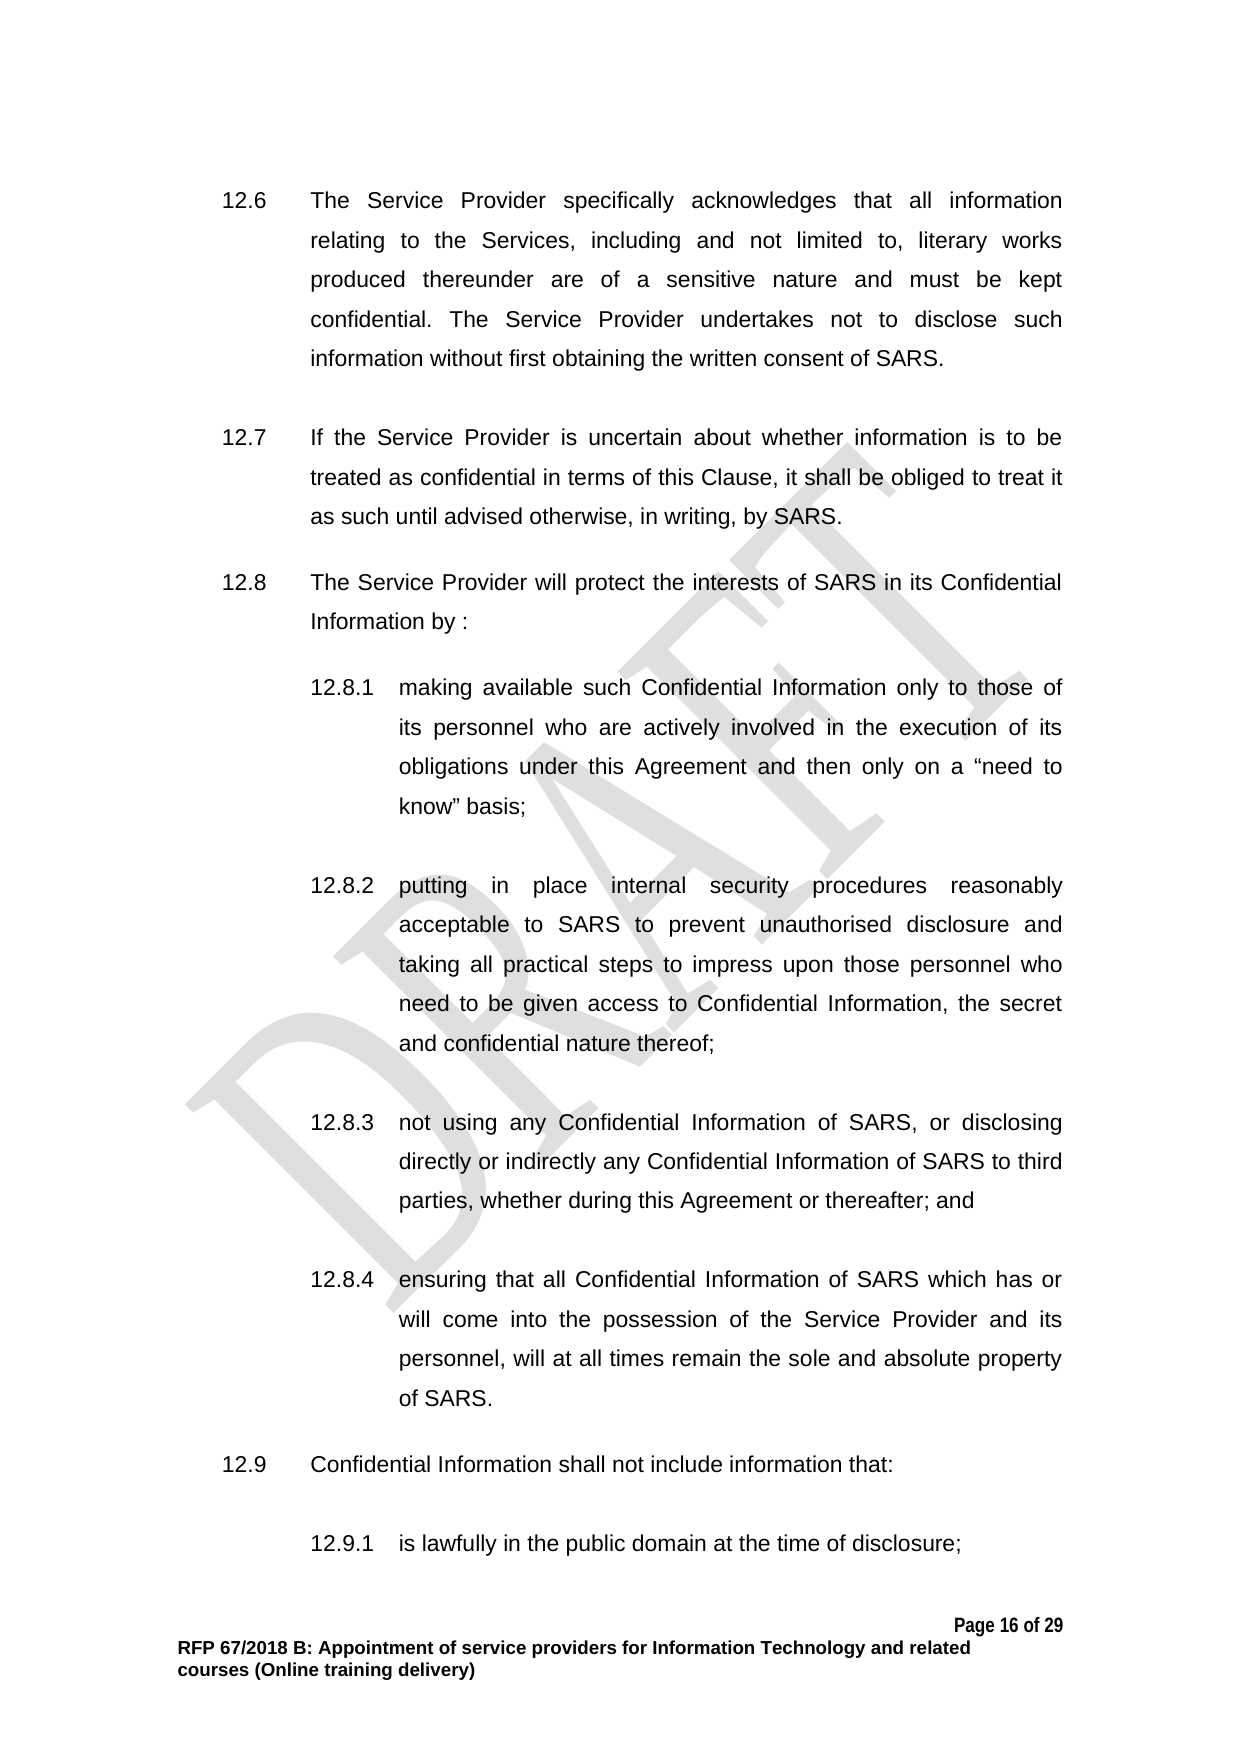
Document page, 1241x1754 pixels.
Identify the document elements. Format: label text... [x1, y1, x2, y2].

list putting in place internal security procedures reasonably acceptable to SARS to prevent unauthorised disclosure and taking all practical steps to impress upon those personnel who need to be given access to Confidential Information, the secret and confidential nature thereof; [310, 872, 1063, 1056]
list making available such Confidential Information only to those of its personnel who are actively involved in the execution of its obligations under this Agreement and then only on a “need to know” basis; [310, 674, 1063, 819]
list The Service Provider will protect the interests of SARS in its Confidential Information by : [222, 569, 1063, 635]
list Confidential Information shall not include information that: [222, 1451, 1063, 1477]
list is lawfully in the public domain at the time of disclosure; [310, 1529, 1063, 1556]
list ensuring that all Confidential Information of SARS which has or will come into the possession of the Service Provider and its personnel, will at all times remain the sole and absolute property of SARS. [310, 1266, 1063, 1411]
list not using any Confidential Information of SARS, or disclosing directly or indirectly any Confidential Information of SARS to third parties, whether during this Agreement or thereafter; and [310, 1108, 1063, 1214]
list If the Service Provider is uncertain about whether information is to be treated as confidential in terms of this Clause, it shall be obliged to treat it as such until advised otherwise, in writing, by SARS. [222, 424, 1063, 529]
list The Service Provider specifically acknowledges that all information relating to the Services, including and not limited to, literary works produced thereunder are of a sensitive nature and must be kept confidential. The Service Provider undertakes not to disclose such information without first obtaining the written consent of SARS. [222, 187, 1063, 371]
